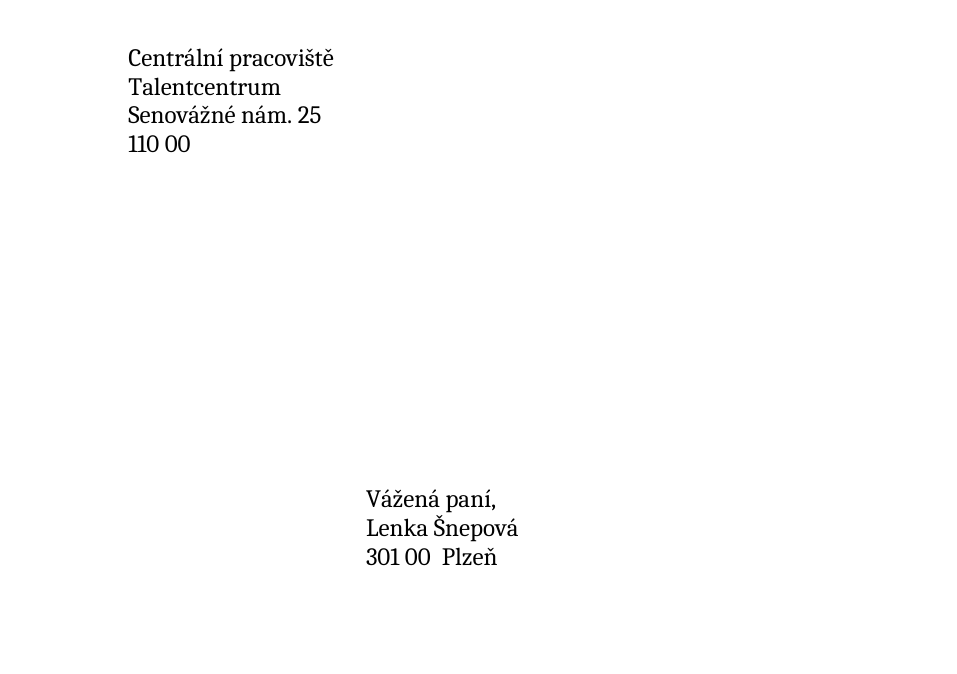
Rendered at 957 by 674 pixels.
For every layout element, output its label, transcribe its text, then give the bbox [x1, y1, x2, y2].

text 301 00 Plzeň [366, 543, 891, 571]
text Vážená paní, [366, 485, 891, 514]
text Lenka Šnepová [366, 514, 891, 543]
